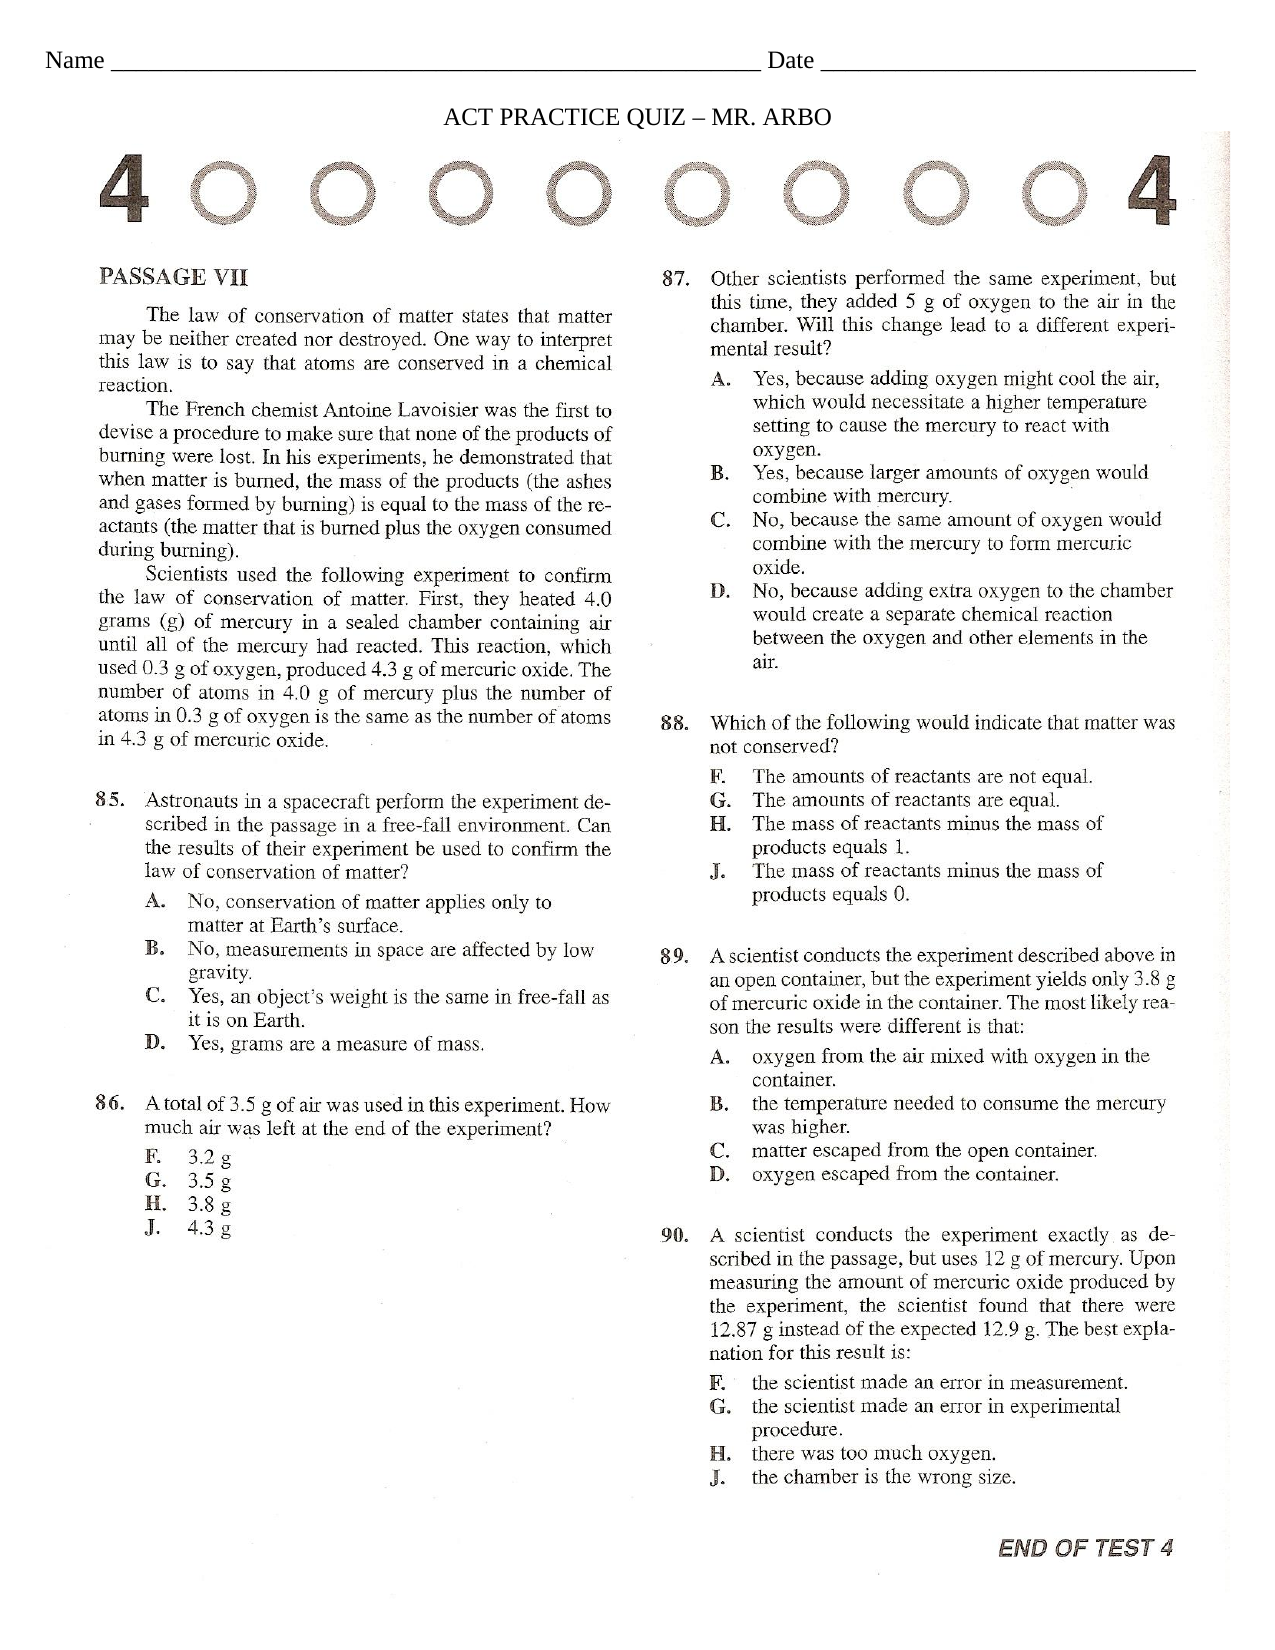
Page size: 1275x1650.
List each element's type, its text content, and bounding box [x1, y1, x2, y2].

text Name ____________________________________________________ Date ______________________________ [45, 45, 1230, 74]
text ACT PRACTICE QUIZ – MR. ARBO [45, 102, 1230, 131]
picture [45, 131, 1230, 1599]
